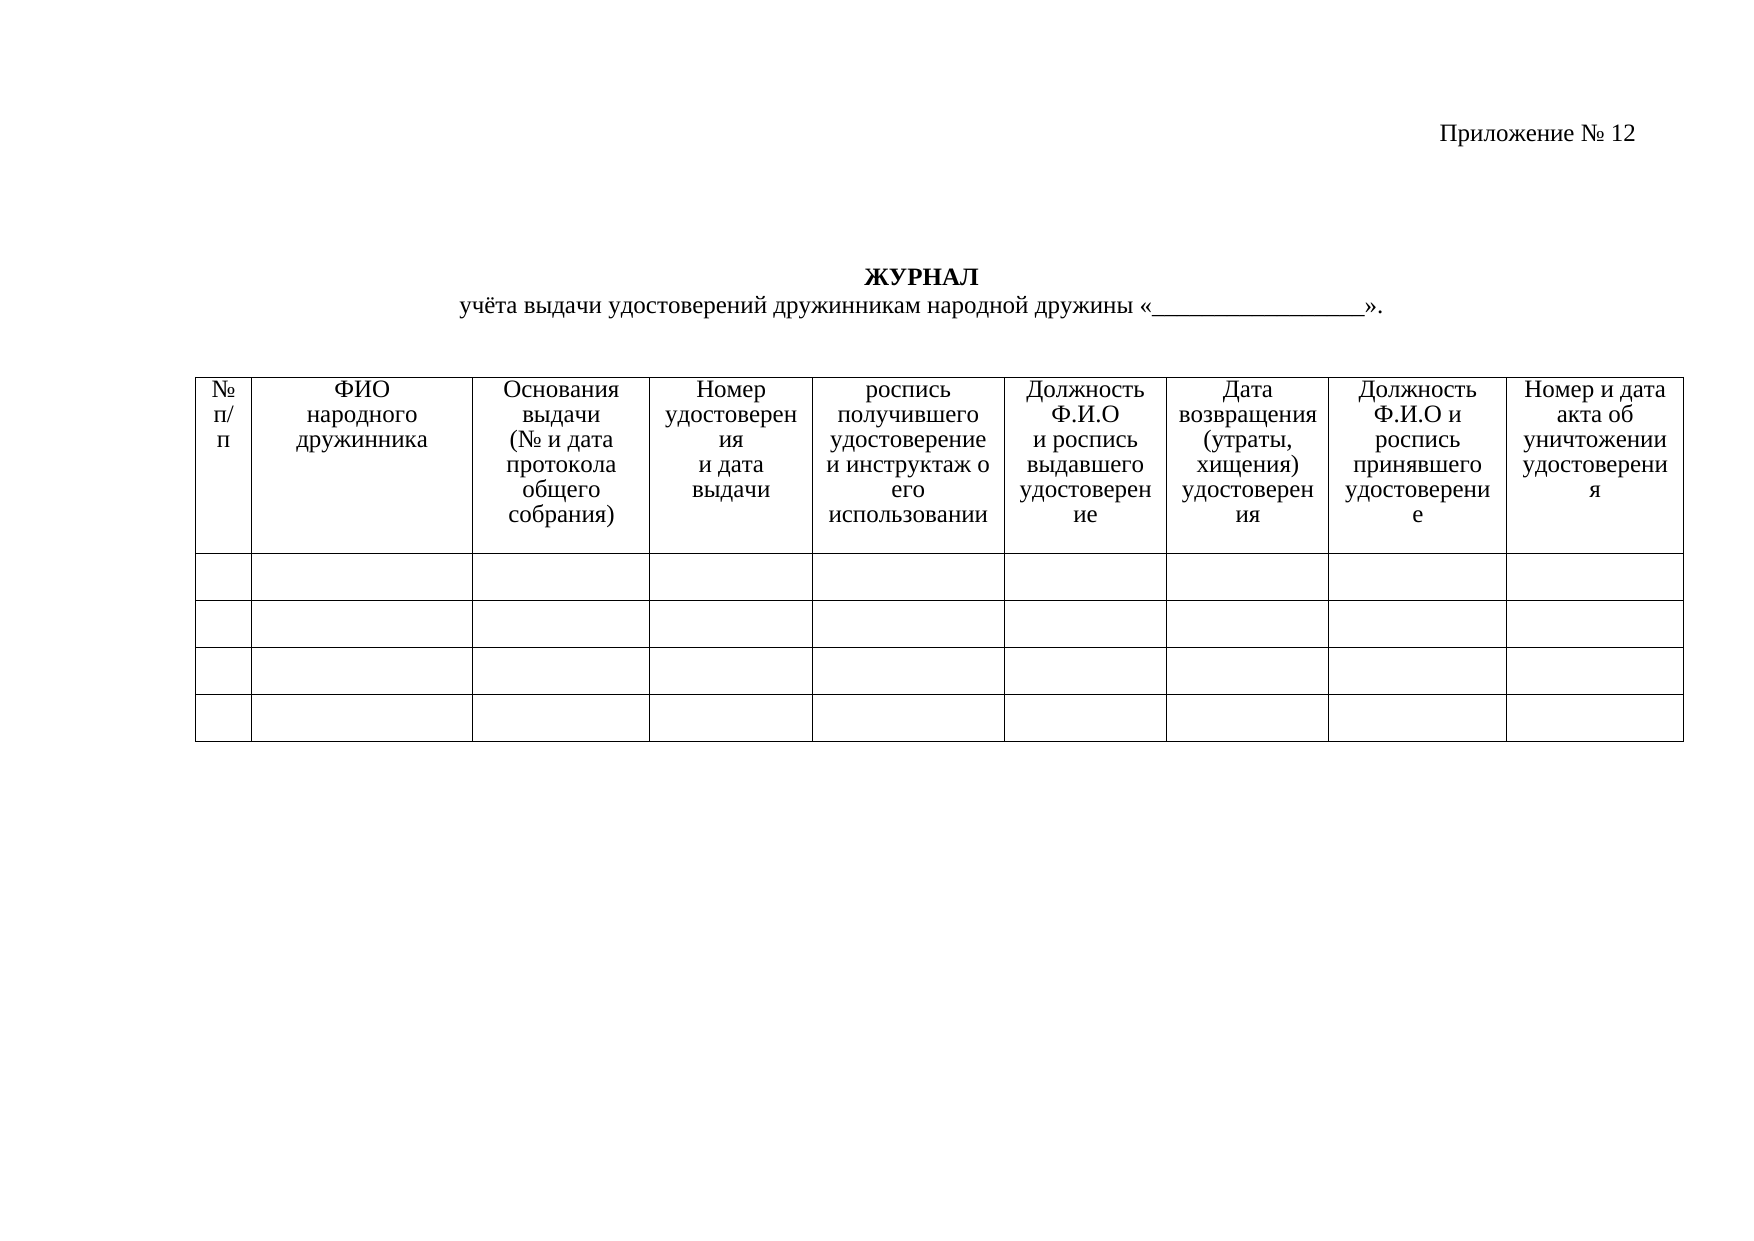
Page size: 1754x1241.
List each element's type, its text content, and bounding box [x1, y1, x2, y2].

table_header Номер удостоверения и дата выдачи [650, 378, 812, 553]
table_header Основания выдачи (№ и дата протокола общего собрания) [473, 378, 649, 553]
table_cell [1329, 695, 1506, 741]
table_cell [1167, 554, 1328, 600]
table_cell [1329, 648, 1506, 694]
table_cell [650, 601, 812, 647]
table_cell [196, 648, 251, 694]
table_cell [473, 648, 649, 694]
table_cell [1507, 554, 1683, 600]
table_cell [1005, 601, 1166, 647]
table_cell [650, 695, 812, 741]
table_cell [473, 695, 649, 741]
table_cell [650, 554, 812, 600]
table_cell [1507, 601, 1683, 647]
table_cell [252, 695, 472, 741]
table_cell [1005, 648, 1166, 694]
table_header роспись получившего удостоверение и инструктаж о его использовании [813, 378, 1004, 553]
table_cell [196, 554, 251, 600]
table_cell [813, 601, 1004, 647]
table_cell [1329, 601, 1506, 647]
text ЖУРНАЛ [207, 262, 1636, 291]
table_cell [1167, 695, 1328, 741]
table_cell [1167, 601, 1328, 647]
table_cell [252, 601, 472, 647]
text Приложение № 12 [207, 118, 1636, 147]
table_cell [473, 554, 649, 600]
table_header Должность Ф.И.О и роспись принявшего удостоверение [1329, 378, 1506, 553]
table_cell [813, 648, 1004, 694]
text учёта выдачи удостоверений дружинникам народной дружины «_________________». [207, 291, 1636, 319]
table_cell [650, 648, 812, 694]
table_cell [813, 554, 1004, 600]
table_cell [196, 601, 251, 647]
table_cell [196, 695, 251, 741]
table_cell [1005, 554, 1166, 600]
table_cell [813, 695, 1004, 741]
table_cell [1507, 648, 1683, 694]
table_header ФИО народного дружинника [252, 378, 472, 553]
table_header Номер и дата акта об уничтожении удостоверения [1507, 378, 1683, 553]
table_cell [1005, 695, 1166, 741]
table_header Должность Ф.И.О и роспись выдавшего удостоверение [1005, 378, 1166, 553]
table_cell [473, 601, 649, 647]
table_cell [252, 648, 472, 694]
table_cell [1329, 554, 1506, 600]
table_header № п/п [196, 378, 251, 553]
table_cell [252, 554, 472, 600]
table_cell [1167, 648, 1328, 694]
table_cell [1507, 695, 1683, 741]
table_header Дата возвращения (утраты, хищения) удостоверения [1167, 378, 1328, 553]
